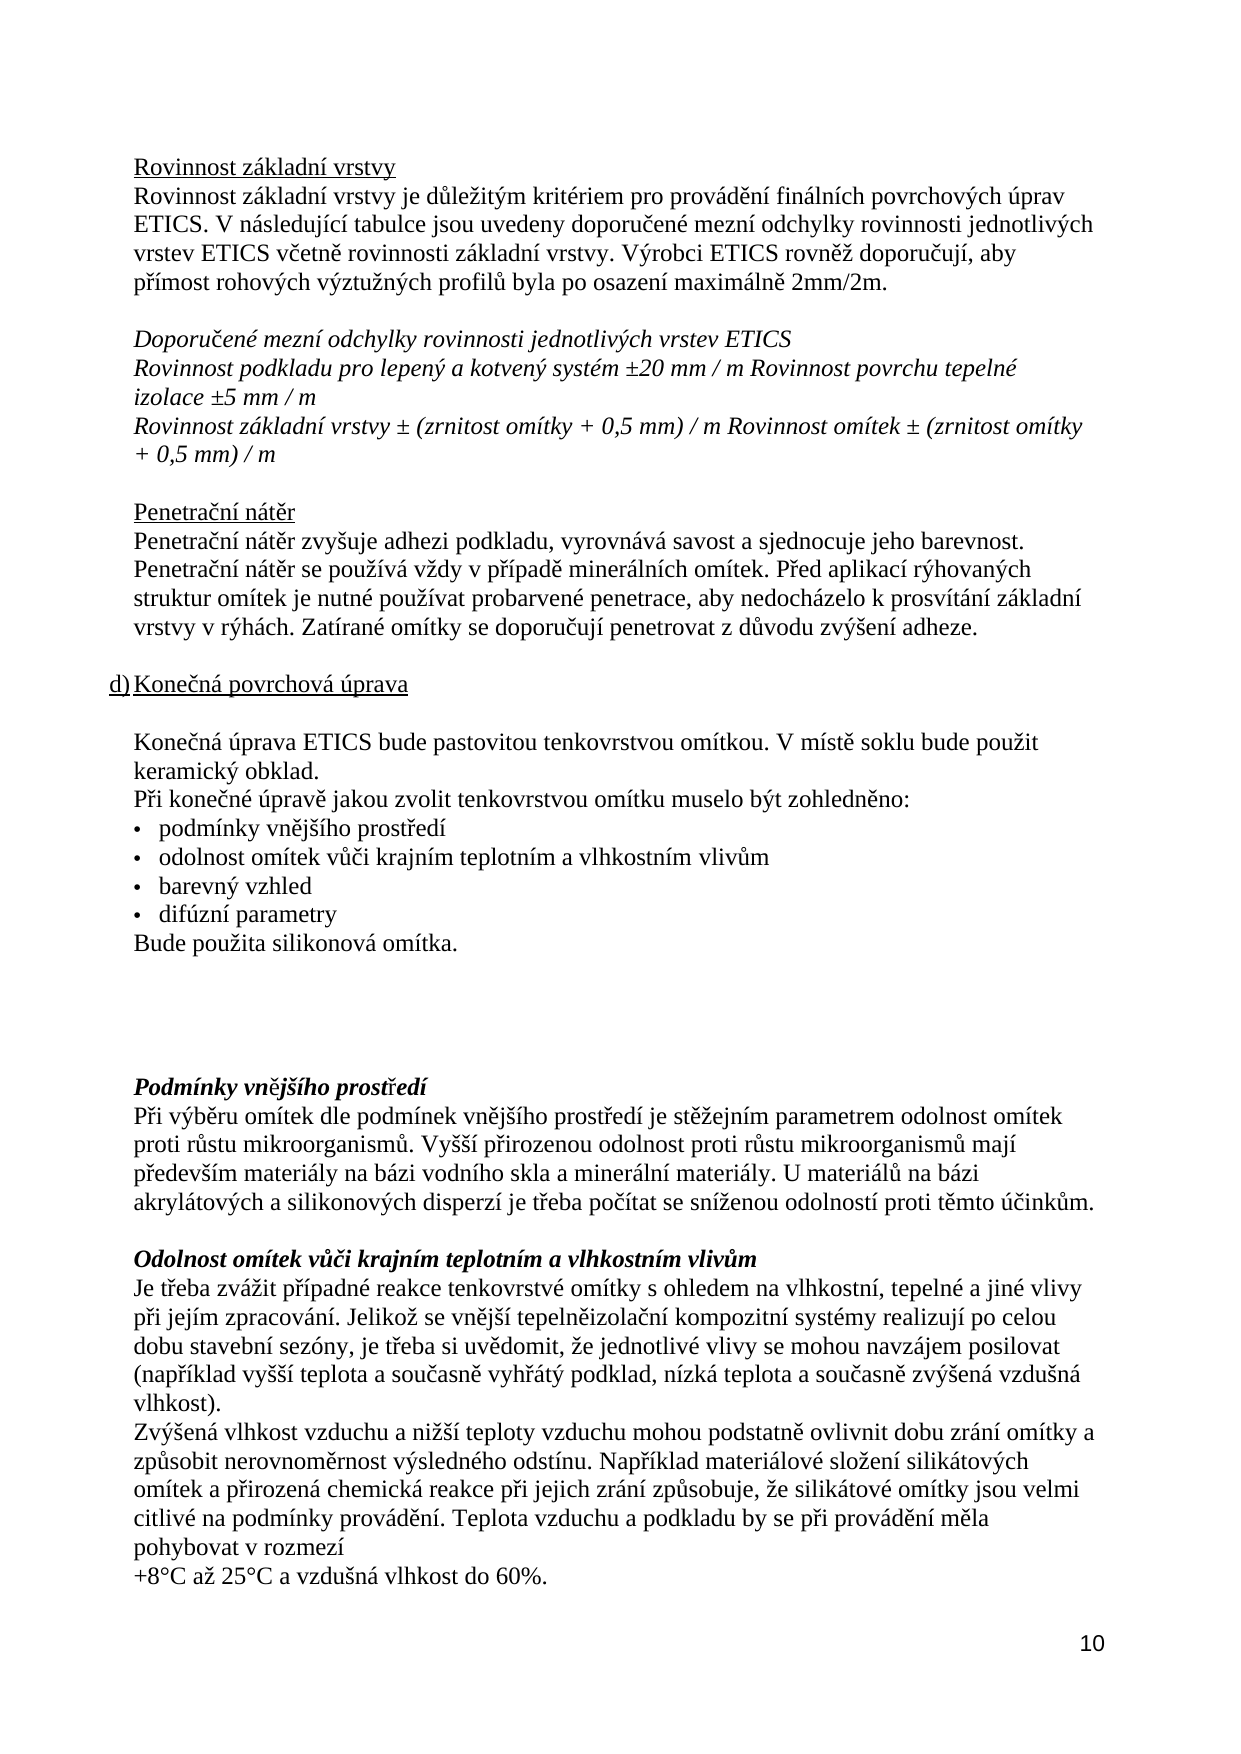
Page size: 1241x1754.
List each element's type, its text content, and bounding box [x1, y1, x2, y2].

text Při konečné úpravě jakou zvolit tenkovrstvou omítku muselo být zohledněno: [133, 784, 1096, 813]
subtitle Odolnost omítek vůči krajním teplotním a vlhkostním vlivům [133, 1244, 1096, 1273]
subtitle Podmínky vnějšího prostředí [133, 1072, 1096, 1101]
list podmínky vnějšího prostředí [133, 813, 1096, 842]
text Konečná úprava ETICS bude pastovitou tenkovrstvou omítkou. V místě soklu bude použit keramický obklad. [133, 727, 1096, 784]
list odolnost omítek vůči krajním teplotním a vlhkostním vlivům [133, 842, 1096, 871]
text Rovinnost podkladu pro lepený a kotvený systém ±20 mm / m Rovinnost povrchu tepelné izolace ±5 mm / m [133, 353, 1096, 411]
list Konečná povrchová úprava [109, 669, 1096, 698]
text Rovinnost základní vrstvy [133, 152, 1096, 181]
list difúzní parametry [133, 899, 1096, 928]
list barevný vzhled [133, 871, 1096, 899]
text Je třeba zvážit případné reakce tenkovrstvé omítky s ohledem na vlhkostní, tepelné a jiné vlivy při jejím zpracování. Jelikož se vnější tepelněizolační kompozitní systémy realizují po celou dobu stavební sezóny, je třeba si uvědomit, že jednotlivé vlivy se mohou navzájem posilovat (například vyšší teplota a současně vyhřátý podklad, nízká teplota a současně zvýšená vzdušná vlhkost). [133, 1273, 1096, 1417]
text Rovinnost základní vrstvy je důležitým kritériem pro provádění finálních povrchových úprav ETICS. V následující tabulce jsou uvedeny doporučené mezní odchylky rovinnosti jednotlivých vrstev ETICS včetně rovinnosti základní vrstvy. Výrobci ETICS rovněž doporučují, aby přímost rohových výztužných profilů byla po osazení maximálně 2mm/2m. [133, 181, 1096, 296]
text Bude použita silikonová omítka. [133, 928, 1096, 957]
text Doporučené mezní odchylky rovinnosti jednotlivých vrstev ETICS [133, 324, 1096, 353]
text Penetrační nátěr zvyšuje adhezi podkladu, vyrovnává savost a sjednocuje jeho barevnost. Penetrační nátěr se používá vždy v případě minerálních omítek. Před aplikací rýhovaných struktur omítek je nutné používat probarvené penetrace, aby nedocházelo k prosvítání základní vrstvy v rýhách. Zatírané omítky se doporučují penetrovat z důvodu zvýšení adheze. [133, 526, 1096, 641]
text Zvýšená vlhkost vzduchu a nižší teploty vzduchu mohou podstatně ovlivnit dobu zrání omítky a způsobit nerovnoměrnost výsledného odstínu. Například materiálové složení silikátových omítek a přirozená chemická reakce při jejich zrání způsobuje, že silikátové omítky jsou velmi citlivé na podmínky provádění. Teplota vzduchu a podkladu by se při provádění měla pohybovat v rozmezí [133, 1417, 1096, 1561]
text Při výběru omítek dle podmínek vnějšího prostředí je stěžejním parametrem odolnost omítek proti růstu mikroorganismů. Vyšší přirozenou odolnost proti růstu mikroorganismů mají především materiály na bázi vodního skla a minerální materiály. U materiálů na bázi akrylátových a silikonových disperzí je třeba počítat se sníženou odolností proti těmto účinkům. [133, 1101, 1096, 1216]
text Rovinnost základní vrstvy ± (zrnitost omítky + 0,5 mm) / m Rovinnost omítek ± (zrnitost omítky + 0,5 mm) / m [133, 411, 1096, 468]
text +8°C až 25°C a vzdušná vlhkost do 60%. [133, 1561, 1096, 1589]
text Penetrační nátěr [133, 497, 1096, 526]
